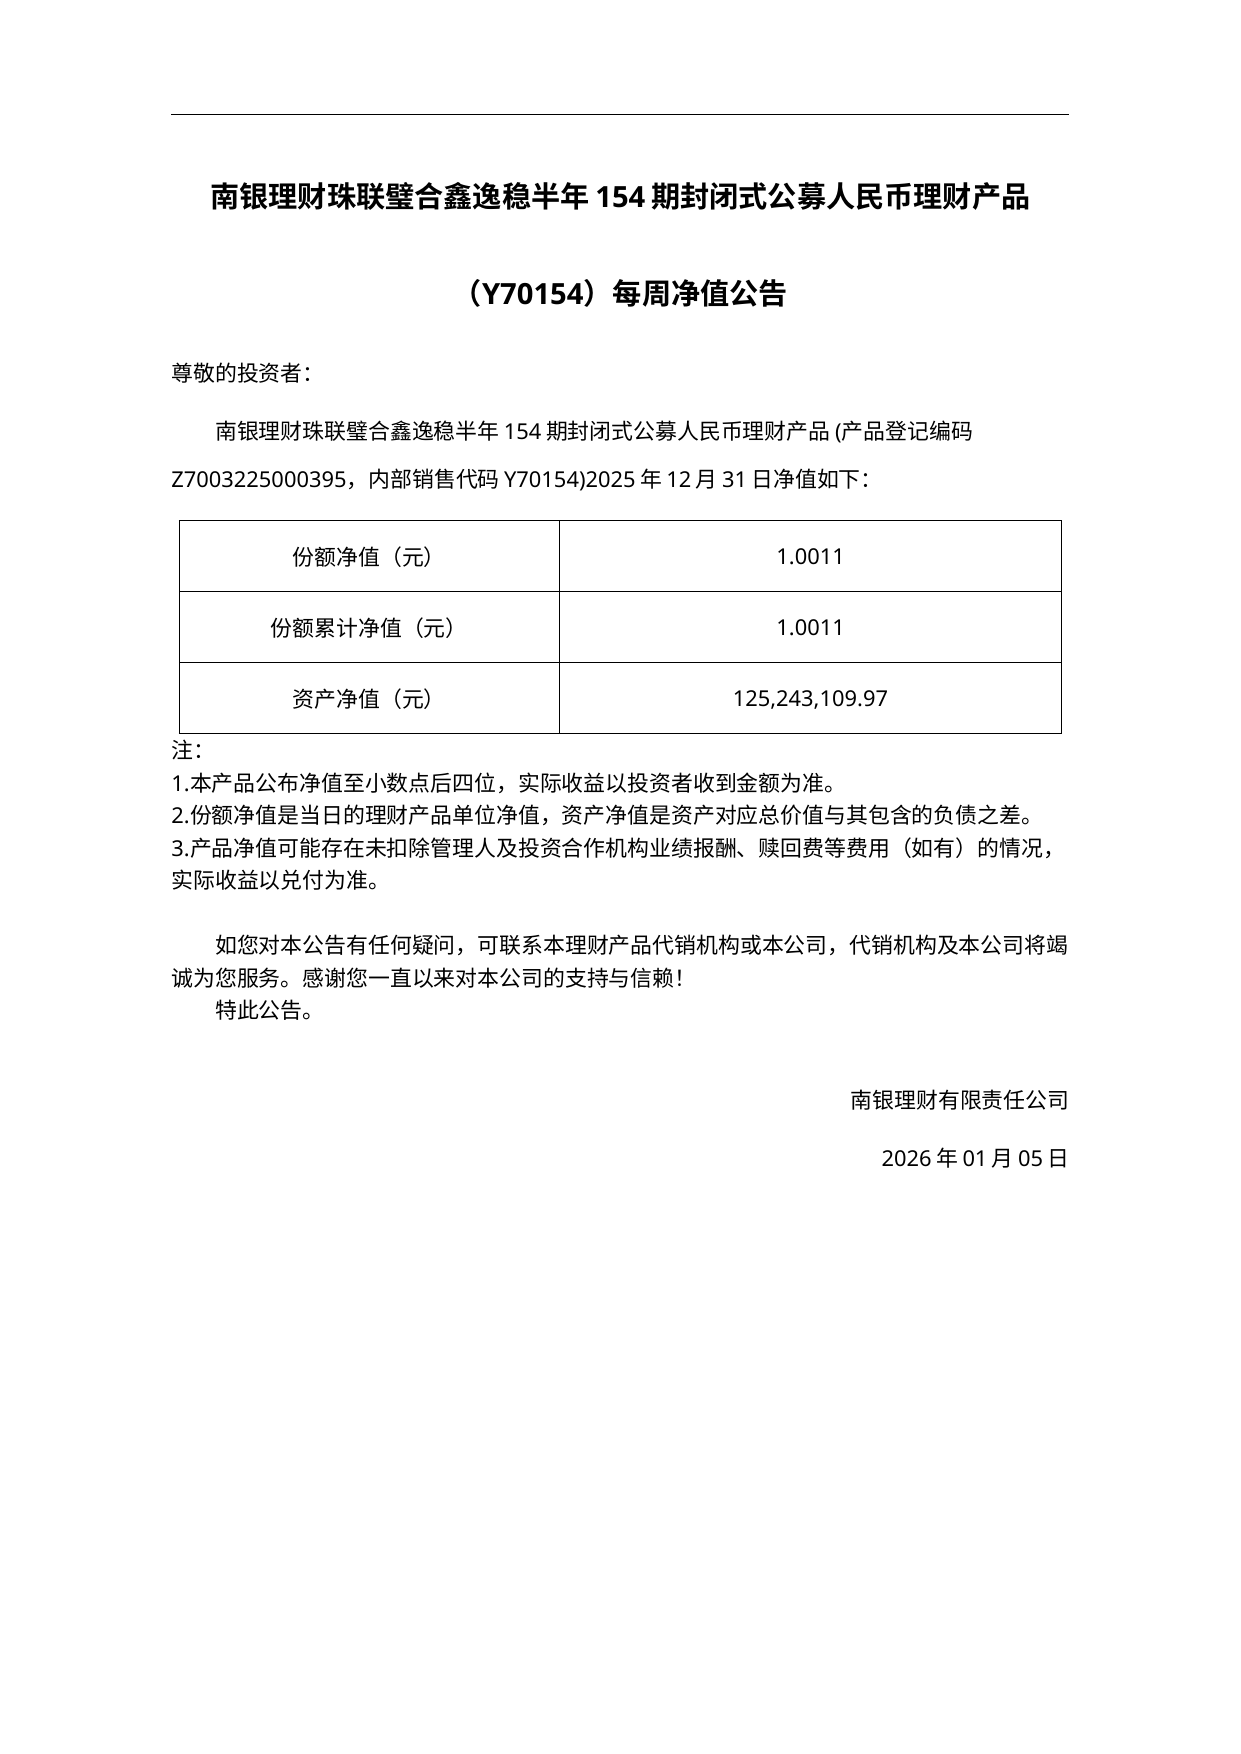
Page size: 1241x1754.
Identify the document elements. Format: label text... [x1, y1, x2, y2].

table_header 份额净值（元） [180, 521, 559, 591]
text 南银理财珠联璧合鑫逸稳半年154期封闭式公募人民币理财产品 (产品登记编码Z7003225000395，内部销售代码Y70154)2025年12月31日净值如下： [171, 413, 1069, 494]
table_header 1.0011 [560, 521, 1061, 591]
text 南银理财珠联璧合鑫逸稳半年154期封闭式公募人民币理财产品（Y70154）每周净值公告 [171, 162, 1069, 324]
text 2026年01月05日 [171, 1140, 1069, 1173]
table_cell 份额累计净值（元） [180, 592, 559, 662]
table_cell 资产净值（元） [180, 663, 559, 733]
text 如您对本公告有任何疑问，可联系本理财产品代销机构或本公司，代销机构及本公司将竭诚为您服务。感谢您一直以来对本公司的支持与信赖！ [171, 928, 1069, 993]
text 2.份额净值是当日的理财产品单位净值，资产净值是资产对应总价值与其包含的负债之差。 [171, 798, 1069, 830]
text 3.产品净值可能存在未扣除管理人及投资合作机构业绩报酬、赎回费等费用（如有）的情况，实际收益以兑付为准。 [171, 830, 1069, 895]
text 特此公告。 [171, 993, 1069, 1025]
text 南银理财有限责任公司 [171, 1082, 1069, 1115]
table_cell 1.0011 [560, 592, 1061, 662]
text 1.本产品公布净值至小数点后四位，实际收益以投资者收到金额为准。 [171, 765, 1069, 798]
text 注： [171, 733, 1069, 765]
text 尊敬的投资者： [171, 355, 1069, 388]
table_cell 125,243,109.97 [560, 663, 1061, 733]
